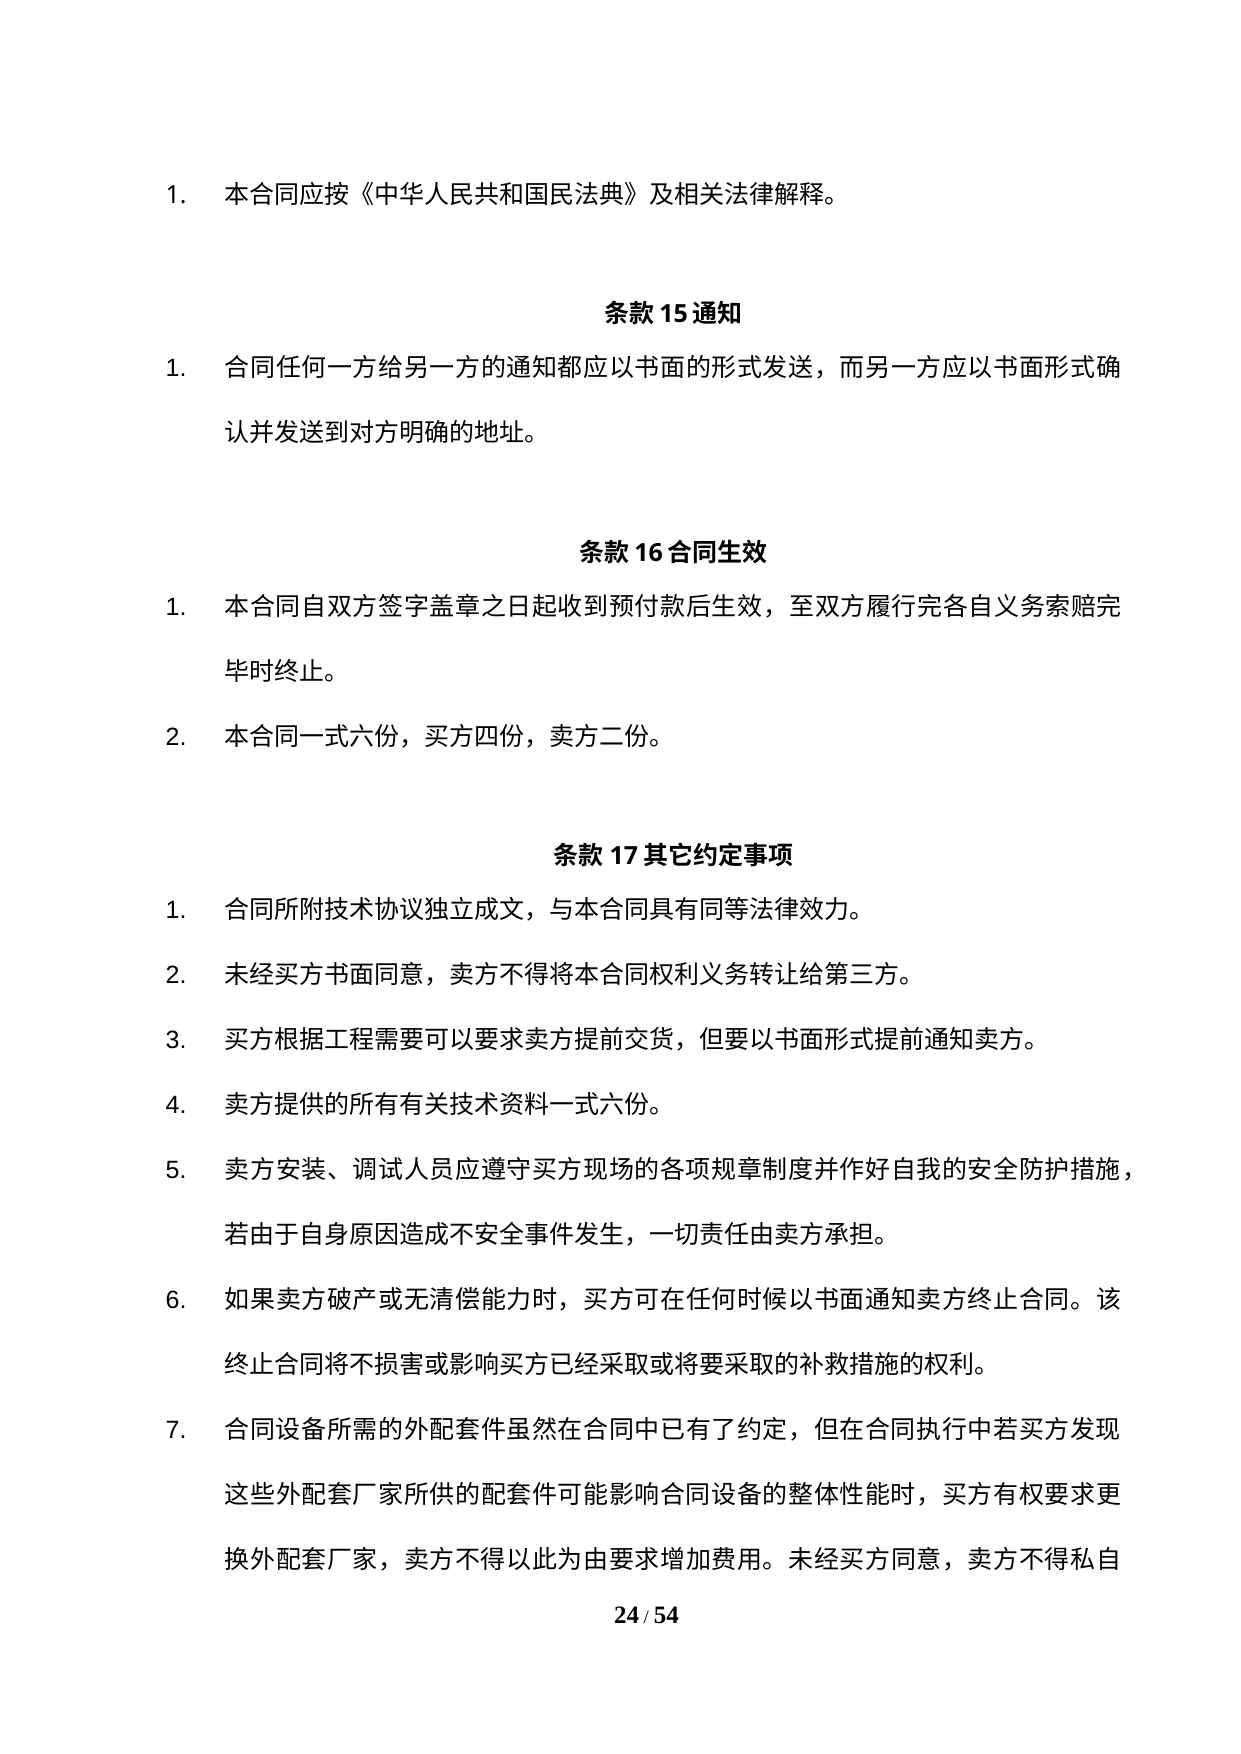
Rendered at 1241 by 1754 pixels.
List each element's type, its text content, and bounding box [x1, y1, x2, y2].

list 买方根据工程需要可以要求卖方提前交货，但要以书面形式提前通知卖方。 [165, 1005, 1122, 1070]
list 卖方安装、调试人员应遵守买方现场的各项规章制度并作好自我的安全防护措施，若由于自身原因造成不安全事件发生，一切责任由卖方承担。 [165, 1135, 1122, 1265]
list 条款 17其它约定事项 [224, 821, 1122, 875]
list 本合同应按《中华人民共和国民法典》及相关法律解释。 [165, 160, 1122, 225]
list 未经买方书面同意，卖方不得将本合同权利义务转让给第三方。 [165, 940, 1122, 1005]
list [165, 1395, 1122, 1590]
list 本合同自双方签字盖章之日起收到预付款后生效，至双方履行完各自义务索赔完毕时终止。 [165, 572, 1122, 702]
list 合同任何一方给另一方的通知都应以书面的形式发送，而另一方应以书面形式确认并发送到对方明确的地址。 [165, 333, 1122, 463]
list 条款15通知 [224, 279, 1122, 333]
list 本合同一式六份，买方四份，卖方二份。 [165, 702, 1122, 767]
list 如果卖方破产或无清偿能力时，买方可在任何时候以书面通知卖方终止合同。该终止合同将不损害或影响买方已经采取或将要采取的补救措施的权利。 [165, 1265, 1122, 1395]
list 条款16合同生效 [224, 518, 1122, 572]
list 卖方提供的所有有关技术资料一式六份。 [165, 1070, 1122, 1135]
list 合同所附技术协议独立成文，与本合同具有同等法律效力。 [165, 875, 1122, 940]
